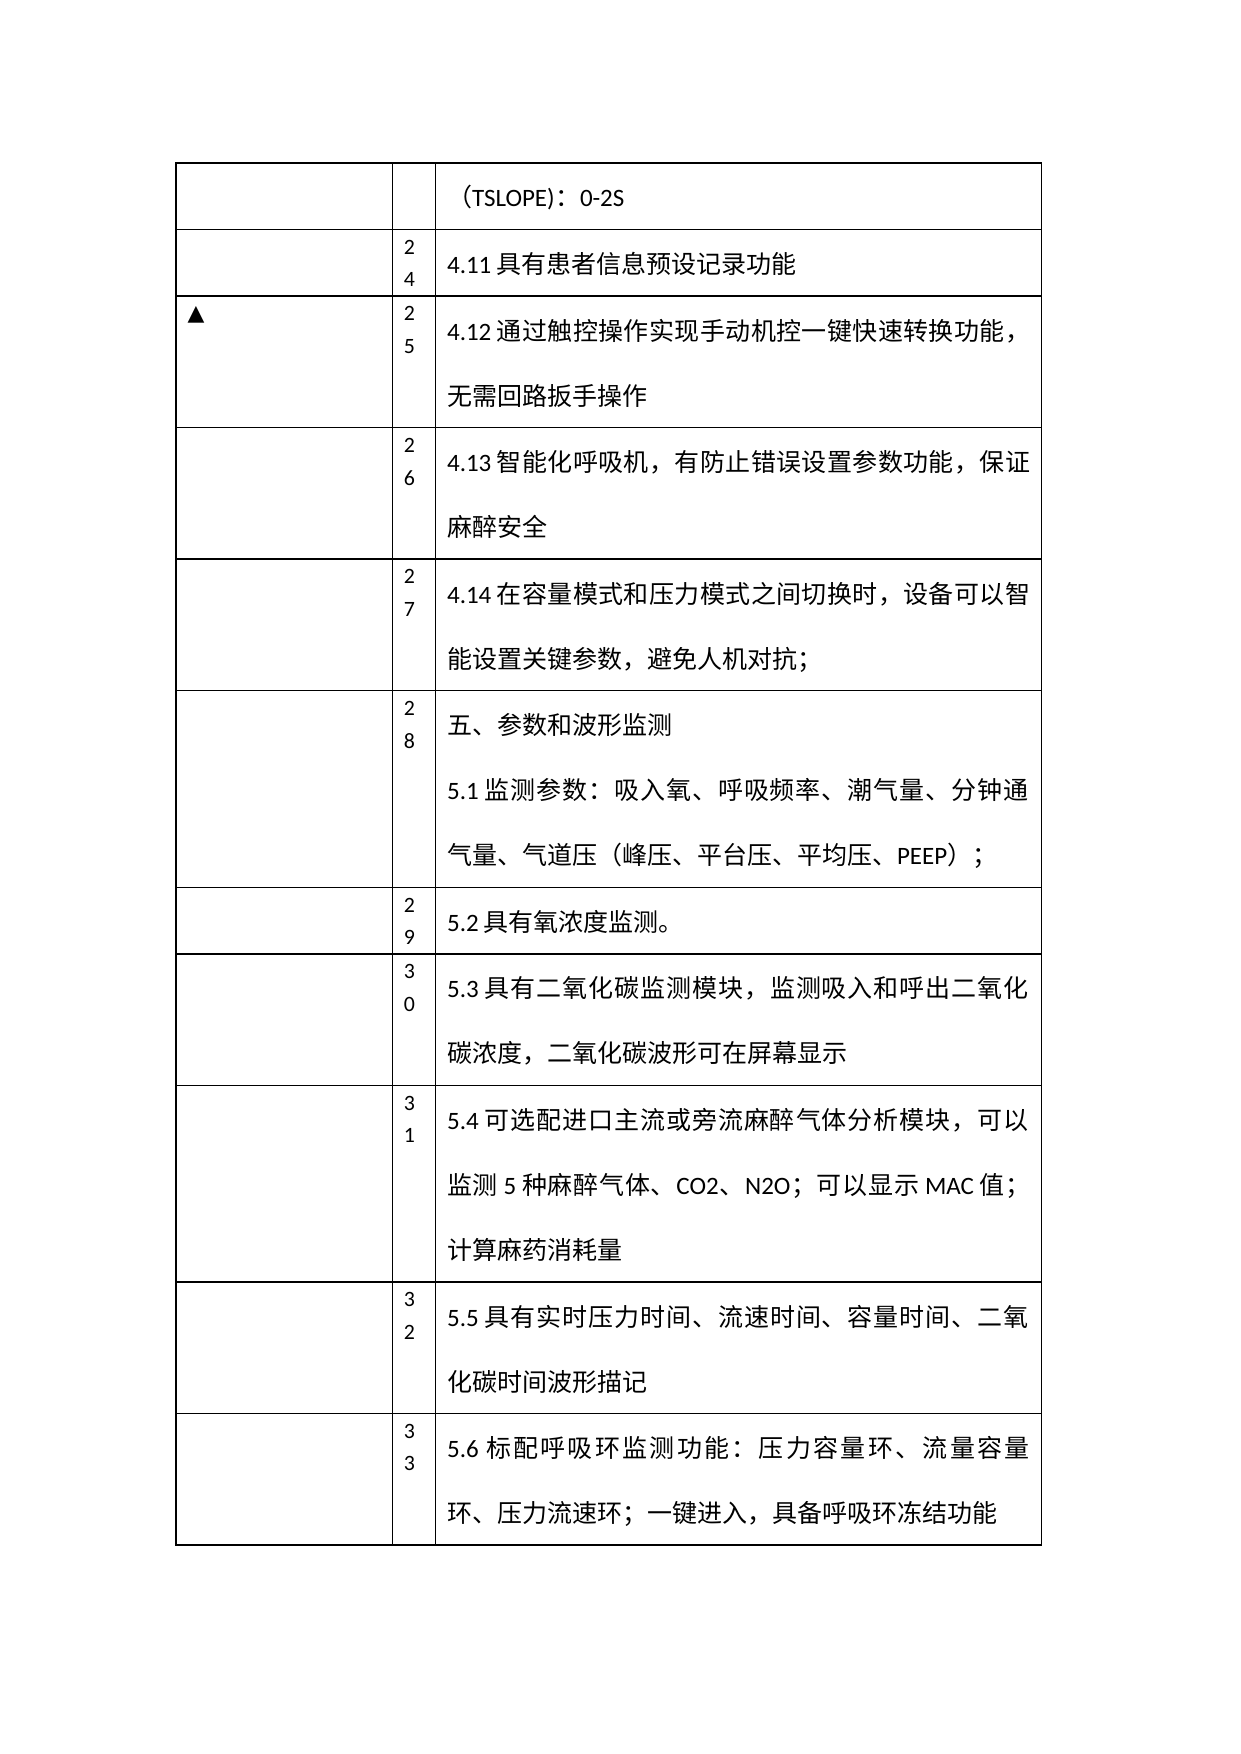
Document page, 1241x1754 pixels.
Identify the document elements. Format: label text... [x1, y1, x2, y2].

table_cell 5.4可选配进口主流或旁流麻醉气体分析模块，可以监测5种麻醉气体、CO2、N2O；可以显示MAC值；计算麻药消耗量 [436, 1086, 1041, 1281]
table_cell 29 [393, 888, 435, 953]
table_cell 24 [393, 230, 435, 295]
table_cell 25 [393, 297, 435, 427]
table_cell 32 [393, 1283, 435, 1413]
table_cell 5.3具有二氧化碳监测模块，监测吸入和呼出二氧化碳浓度，二氧化碳波形可在屏幕显示 [436, 955, 1041, 1084]
table_cell 4.14在容量模式和压力模式之间切换时，设备可以智能设置关键参数，避免人机对抗； [436, 560, 1041, 690]
table_cell 4.11 具有患者信息预设记录功能 [436, 230, 1041, 295]
table_cell 31 [393, 1086, 435, 1281]
table_cell 23 [393, 164, 435, 228]
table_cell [436, 164, 1041, 228]
table_cell [177, 164, 392, 228]
table_cell [177, 1283, 392, 1413]
table_cell [177, 230, 392, 295]
table_cell 33 [393, 1414, 435, 1544]
table_cell [177, 1414, 392, 1544]
table_cell 30 [393, 955, 435, 1084]
table_cell 5.6标配呼吸环监测功能：压力容量环、流量容量环、压力流速环；一键进入，具备呼吸环冻结功能 [436, 1414, 1041, 1544]
table_cell 4.12通过触控操作实现手动机控一键快速转换功能，无需回路扳手操作 [436, 297, 1041, 427]
table_cell 28 [393, 691, 435, 886]
table_cell [177, 955, 392, 1084]
table_cell [177, 1086, 392, 1281]
table_cell 五、参数和波形监测 5.1监测参数：吸入氧、呼吸频率、潮气量、分钟通气量、气道压（峰压、平台压、平均压、PEEP）； [436, 691, 1041, 886]
table_cell [177, 560, 392, 690]
table_cell [177, 888, 392, 953]
table_cell [177, 428, 392, 558]
table_cell ▲ [177, 297, 392, 427]
table_cell 4.13智能化呼吸机，有防止错误设置参数功能，保证麻醉安全 [436, 428, 1041, 558]
table_cell 26 [393, 428, 435, 558]
table_cell 5.2具有氧浓度监测。 [436, 888, 1041, 953]
table_cell 5.5具有实时压力时间、流速时间、容量时间、二氧化碳时间波形描记 [436, 1283, 1041, 1413]
table_cell 27 [393, 560, 435, 690]
table_cell [177, 691, 392, 886]
